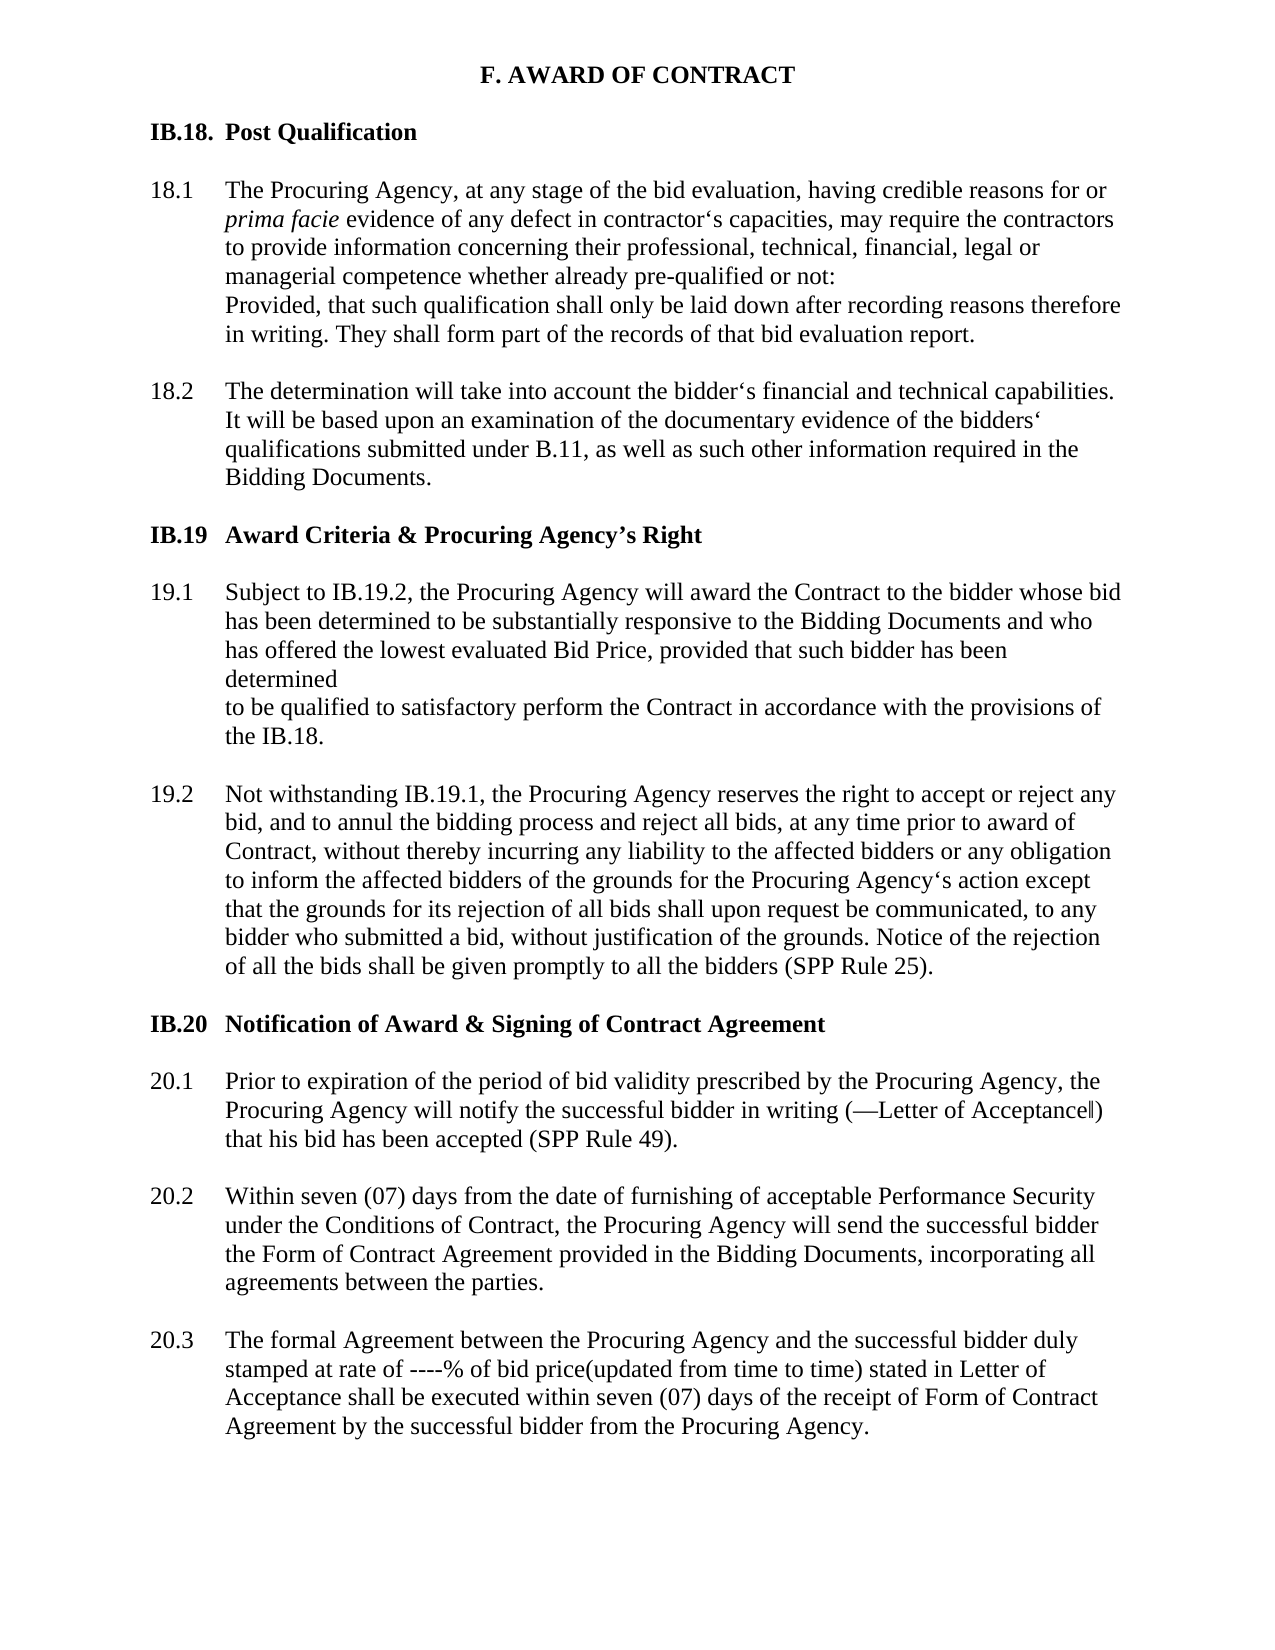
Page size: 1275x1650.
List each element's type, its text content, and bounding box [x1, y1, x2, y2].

text 19.1 Subject to IB.19.2, the Procuring Agency will award the Contract to the bidder whose bid [150, 577, 1125, 606]
text It will be based upon an examination of the documentary evidence of the bidders‘ [225, 405, 1125, 434]
text has offered the lowest evaluated Bid Price, provided that such bidder has been determined [225, 635, 1125, 692]
text stamped at rate of ----% of bid price(updated from time to time) stated in Letter of [225, 1354, 1125, 1382]
text 20.2 Within seven (07) days from the date of furnishing of acceptable Performance Security [150, 1181, 1125, 1210]
text 20.3 The formal Agreement between the Procuring Agency and the successful bidder duly [150, 1325, 1125, 1354]
text bid, and to annul the bidding process and reject all bids, at any time prior to award of [225, 807, 1125, 836]
text in writing. They shall form part of the records of that bid evaluation report. [225, 319, 1125, 347]
text has been determined to be substantially responsive to the Bidding Documents and who [225, 606, 1125, 635]
text IB.19 Award Criteria & Procuring Agency’s Right [150, 520, 1125, 549]
text prima facie evidence of any defect in contractor‘s capacities, may require the contractors [150, 204, 1125, 232]
text 18.2 The determination will take into account the bidder‘s financial and technical capabilities. [150, 376, 1125, 405]
text that the grounds for its rejection of all bids shall upon request be communicated, to any [225, 894, 1125, 922]
text 18.1 The Procuring Agency, at any stage of the bid evaluation, having credible reasons for or [150, 175, 1125, 204]
text Acceptance shall be executed within seven (07) days of the receipt of Form of Contract [225, 1382, 1125, 1411]
text to inform the affected bidders of the grounds for the Procuring Agency‘s action except [225, 865, 1125, 894]
text IB.20 Notification of Award & Signing of Contract Agreement [150, 1009, 1125, 1037]
text Bidding Documents. [225, 462, 1125, 491]
text the Form of Contract Agreement provided in the Bidding Documents, incorporating all [225, 1239, 1125, 1267]
text that his bid has been accepted (SPP Rule 49). [225, 1124, 1125, 1152]
text qualifications submitted under B.11, as well as such other information required in the [225, 434, 1125, 462]
text Provided, that such qualification shall only be laid down after recording reasons therefore [225, 290, 1125, 319]
text Contract, without thereby incurring any liability to the affected bidders or any obligation [225, 836, 1125, 865]
text agreements between the parties. [225, 1267, 1125, 1296]
text of all the bids shall be given promptly to all the bidders (SPP Rule 25). [225, 951, 1125, 980]
text managerial competence whether already pre-qualified or not: [225, 261, 1125, 290]
text Agreement by the successful bidder from the Procuring Agency. [225, 1411, 1125, 1440]
text to be qualified to satisfactory perform the Contract in accordance with the provisions of [225, 692, 1125, 721]
text Procuring Agency will notify the successful bidder in writing (―Letter of Acceptance‖) [225, 1095, 1125, 1124]
text the IB.18. [225, 721, 1125, 750]
text F. AWARD OF CONTRACT [150, 60, 1125, 89]
text IB.18. Post Qualification [150, 117, 1125, 146]
text under the Conditions of Contract, the Procuring Agency will send the successful bidder [225, 1210, 1125, 1239]
text bidder who submitted a bid, without justification of the grounds. Notice of the rejection [225, 922, 1125, 951]
text 20.1 Prior to expiration of the period of bid validity prescribed by the Procuring Agency, the [150, 1066, 1125, 1095]
text to provide information concerning their professional, technical, financial, legal or [225, 232, 1125, 261]
text 19.2 Not withstanding IB.19.1, the Procuring Agency reserves the right to accept or reject any [150, 779, 1125, 807]
